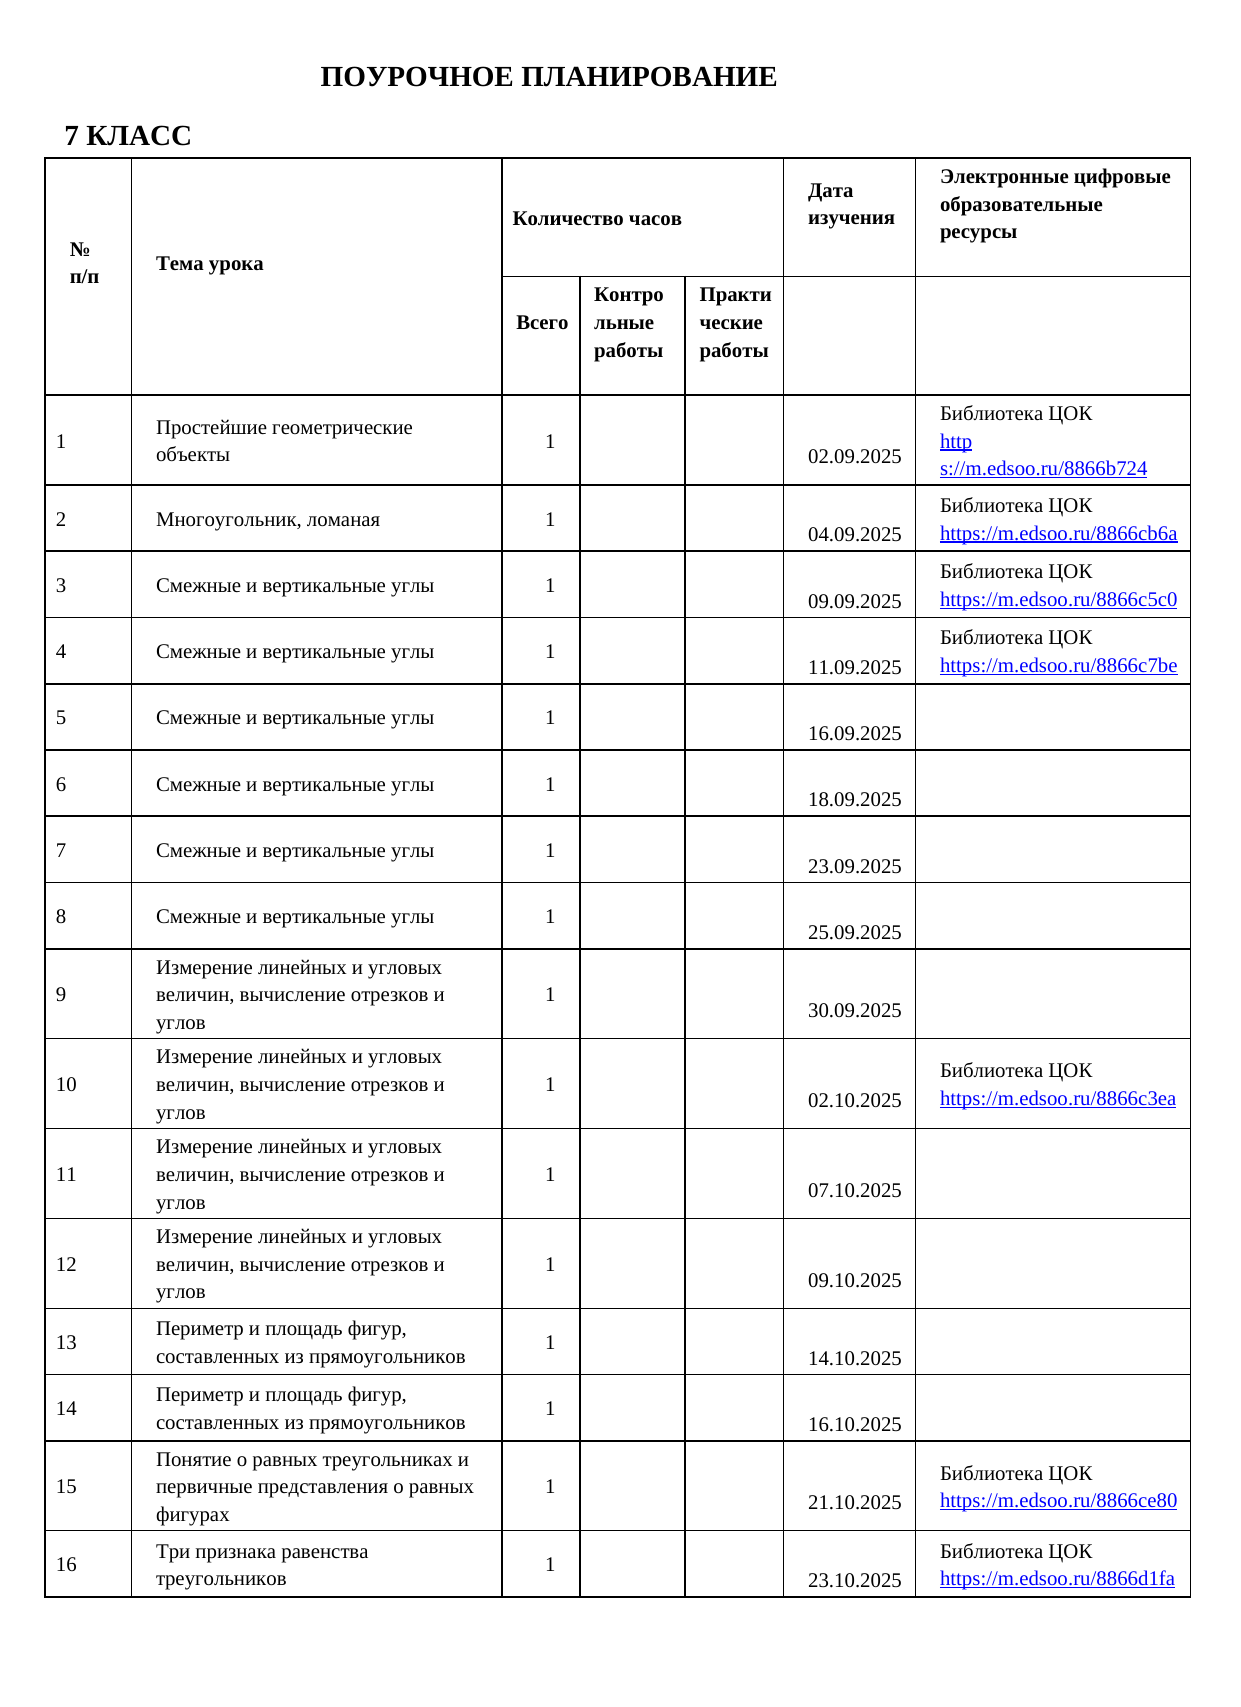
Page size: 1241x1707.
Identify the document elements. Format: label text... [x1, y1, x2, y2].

table_cell [581, 751, 684, 815]
table_cell Смежные и вертикальные углы [132, 618, 501, 683]
table_cell [686, 950, 783, 1038]
table_cell 1 [503, 1039, 579, 1128]
table_cell [581, 1129, 684, 1217]
table_cell 1 [503, 618, 579, 683]
table_cell [686, 552, 783, 617]
table_cell Смежные и вертикальные углы [132, 685, 501, 749]
table_cell [686, 883, 783, 948]
table_cell Практи ческие работы [686, 277, 783, 394]
table_cell 1 [503, 1531, 579, 1596]
table_cell [686, 1531, 783, 1596]
table_cell 07.10.2025 [784, 1129, 915, 1217]
table_cell [581, 1039, 684, 1128]
table_cell 11.09.2025 [784, 618, 915, 683]
table_cell [916, 1219, 1190, 1307]
table_cell [916, 277, 1190, 394]
table_cell 16.10.2025 [784, 1375, 915, 1440]
table_cell [916, 883, 1190, 948]
table_cell Смежные и вертикальные углы [132, 552, 501, 617]
table_cell [581, 883, 684, 948]
table_header Электронные цифровые образовательные ресурсы [916, 159, 1190, 276]
table_cell 11 [46, 1129, 131, 1217]
table_cell 15 [46, 1442, 131, 1530]
table_cell [581, 396, 684, 484]
table_cell [916, 685, 1190, 749]
table_cell 09.09.2025 [784, 552, 915, 617]
table_cell Простейшие геометрические объекты [132, 396, 501, 484]
table_cell 13 [46, 1309, 131, 1374]
table_cell [686, 685, 783, 749]
table_cell 1 [503, 950, 579, 1038]
table_cell Библиотека ЦОК https://m.edsoo.ru/8866d1fa [916, 1531, 1190, 1596]
table_cell [686, 817, 783, 882]
table_cell 1 [503, 396, 579, 484]
table_cell Многоугольник, ломаная [132, 486, 501, 550]
table_cell 21.10.2025 [784, 1442, 915, 1530]
table_cell [686, 1129, 783, 1217]
table_cell 23.09.2025 [784, 817, 915, 882]
table_cell 16 [46, 1531, 131, 1596]
table_cell [686, 1309, 783, 1374]
table_cell 6 [46, 751, 131, 815]
table_cell Библиотека ЦОК https://m.edsoo.ru/8866b724 [916, 396, 1190, 484]
table_cell Смежные и вертикальные углы [132, 883, 501, 948]
table_cell 1 [503, 751, 579, 815]
table_cell Измерение линейных и угловых величин, вычисление отрезков и углов [132, 1039, 501, 1128]
table_cell [581, 1531, 684, 1596]
table_header Тема урока [132, 159, 501, 394]
table_cell Периметр и площадь фигур, составленных из прямоугольников [132, 1375, 501, 1440]
table_cell 1 [503, 1375, 579, 1440]
table_cell [581, 552, 684, 617]
table_cell Измерение линейных и угловых величин, вычисление отрезков и углов [132, 950, 501, 1038]
table_cell 1 [503, 1129, 579, 1217]
table_cell 09.10.2025 [784, 1219, 915, 1307]
table_cell [686, 618, 783, 683]
table_cell [581, 1375, 684, 1440]
table_cell 02.09.2025 [784, 396, 915, 484]
table_cell 25.09.2025 [784, 883, 915, 948]
table_cell 1 [503, 552, 579, 617]
table_cell 10 [46, 1039, 131, 1128]
table_cell [916, 1309, 1190, 1374]
table_cell [686, 396, 783, 484]
table_cell 1 [503, 1442, 579, 1530]
table_cell [686, 486, 783, 550]
table_cell Измерение линейных и угловых величин, вычисление отрезков и углов [132, 1129, 501, 1217]
table_cell 04.09.2025 [784, 486, 915, 550]
table_cell [916, 751, 1190, 815]
table_cell 5 [46, 685, 131, 749]
table_cell [581, 1219, 684, 1307]
table_cell 1 [503, 1219, 579, 1307]
table_cell 23.10.2025 [784, 1531, 915, 1596]
table_cell Всего [503, 277, 579, 394]
table_header № п/п [46, 159, 131, 394]
table_cell [686, 1219, 783, 1307]
table_cell 14 [46, 1375, 131, 1440]
table_cell Библиотека ЦОК https://m.edsoo.ru/8866c5c0 [916, 552, 1190, 617]
table_cell [686, 1442, 783, 1530]
table_cell Измерение линейных и угловых величин, вычисление отрезков и углов [132, 1219, 501, 1307]
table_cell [132, 1531, 501, 1596]
table_header Дата изучения [784, 159, 915, 276]
table_cell Смежные и вертикальные углы [132, 751, 501, 815]
table_cell 8 [46, 883, 131, 948]
table_cell 7 [46, 817, 131, 882]
table_cell 30.09.2025 [784, 950, 915, 1038]
table_cell 02.10.2025 [784, 1039, 915, 1128]
table_cell 2 [46, 486, 131, 550]
text ПОУРОЧНОЕ ПЛАНИРОВАНИЕ [44, 59, 1196, 93]
table_cell 1 [503, 817, 579, 882]
table_cell [581, 685, 684, 749]
table_cell 14.10.2025 [784, 1309, 915, 1374]
table_cell Библиотека ЦОК https://m.edsoo.ru/8866c3ea [916, 1039, 1190, 1128]
table_cell 1 [503, 1309, 579, 1374]
table_cell 4 [46, 618, 131, 683]
table_cell Контро льные работы [581, 277, 684, 394]
table_cell [686, 751, 783, 815]
table_cell [581, 950, 684, 1038]
table_cell 18.09.2025 [784, 751, 915, 815]
table_cell 3 [46, 552, 131, 617]
table_cell [581, 486, 684, 550]
table_cell 12 [46, 1219, 131, 1307]
table_cell [784, 277, 915, 394]
table_cell [916, 817, 1190, 882]
text 7 КЛАСС [57, 118, 1196, 152]
table_cell Библиотека ЦОК https://m.edsoo.ru/8866cb6a [916, 486, 1190, 550]
table_cell [581, 1309, 684, 1374]
table_cell 1 [503, 685, 579, 749]
table_cell [581, 817, 684, 882]
table_cell [581, 618, 684, 683]
table_cell 9 [46, 950, 131, 1038]
table_header Количество часов [503, 159, 783, 276]
table_cell [686, 1375, 783, 1440]
table_cell 1 [46, 396, 131, 484]
table_cell [916, 1375, 1190, 1440]
table_cell 16.09.2025 [784, 685, 915, 749]
table_cell 1 [503, 486, 579, 550]
table_cell Библиотека ЦОК https://m.edsoo.ru/8866c7be [916, 618, 1190, 683]
table_cell Смежные и вертикальные углы [132, 817, 501, 882]
table_cell 1 [503, 883, 579, 948]
table_cell Периметр и площадь фигур, составленных из прямоугольников [132, 1309, 501, 1374]
table_cell [581, 1442, 684, 1530]
table_cell Библиотека ЦОК https://m.edsoo.ru/8866ce80 [916, 1442, 1190, 1530]
table_cell [686, 1039, 783, 1128]
table_cell [916, 1129, 1190, 1217]
table_cell Понятие о равных треугольниках и первичные представления о равных фигурах [132, 1442, 501, 1530]
table_cell [916, 950, 1190, 1038]
